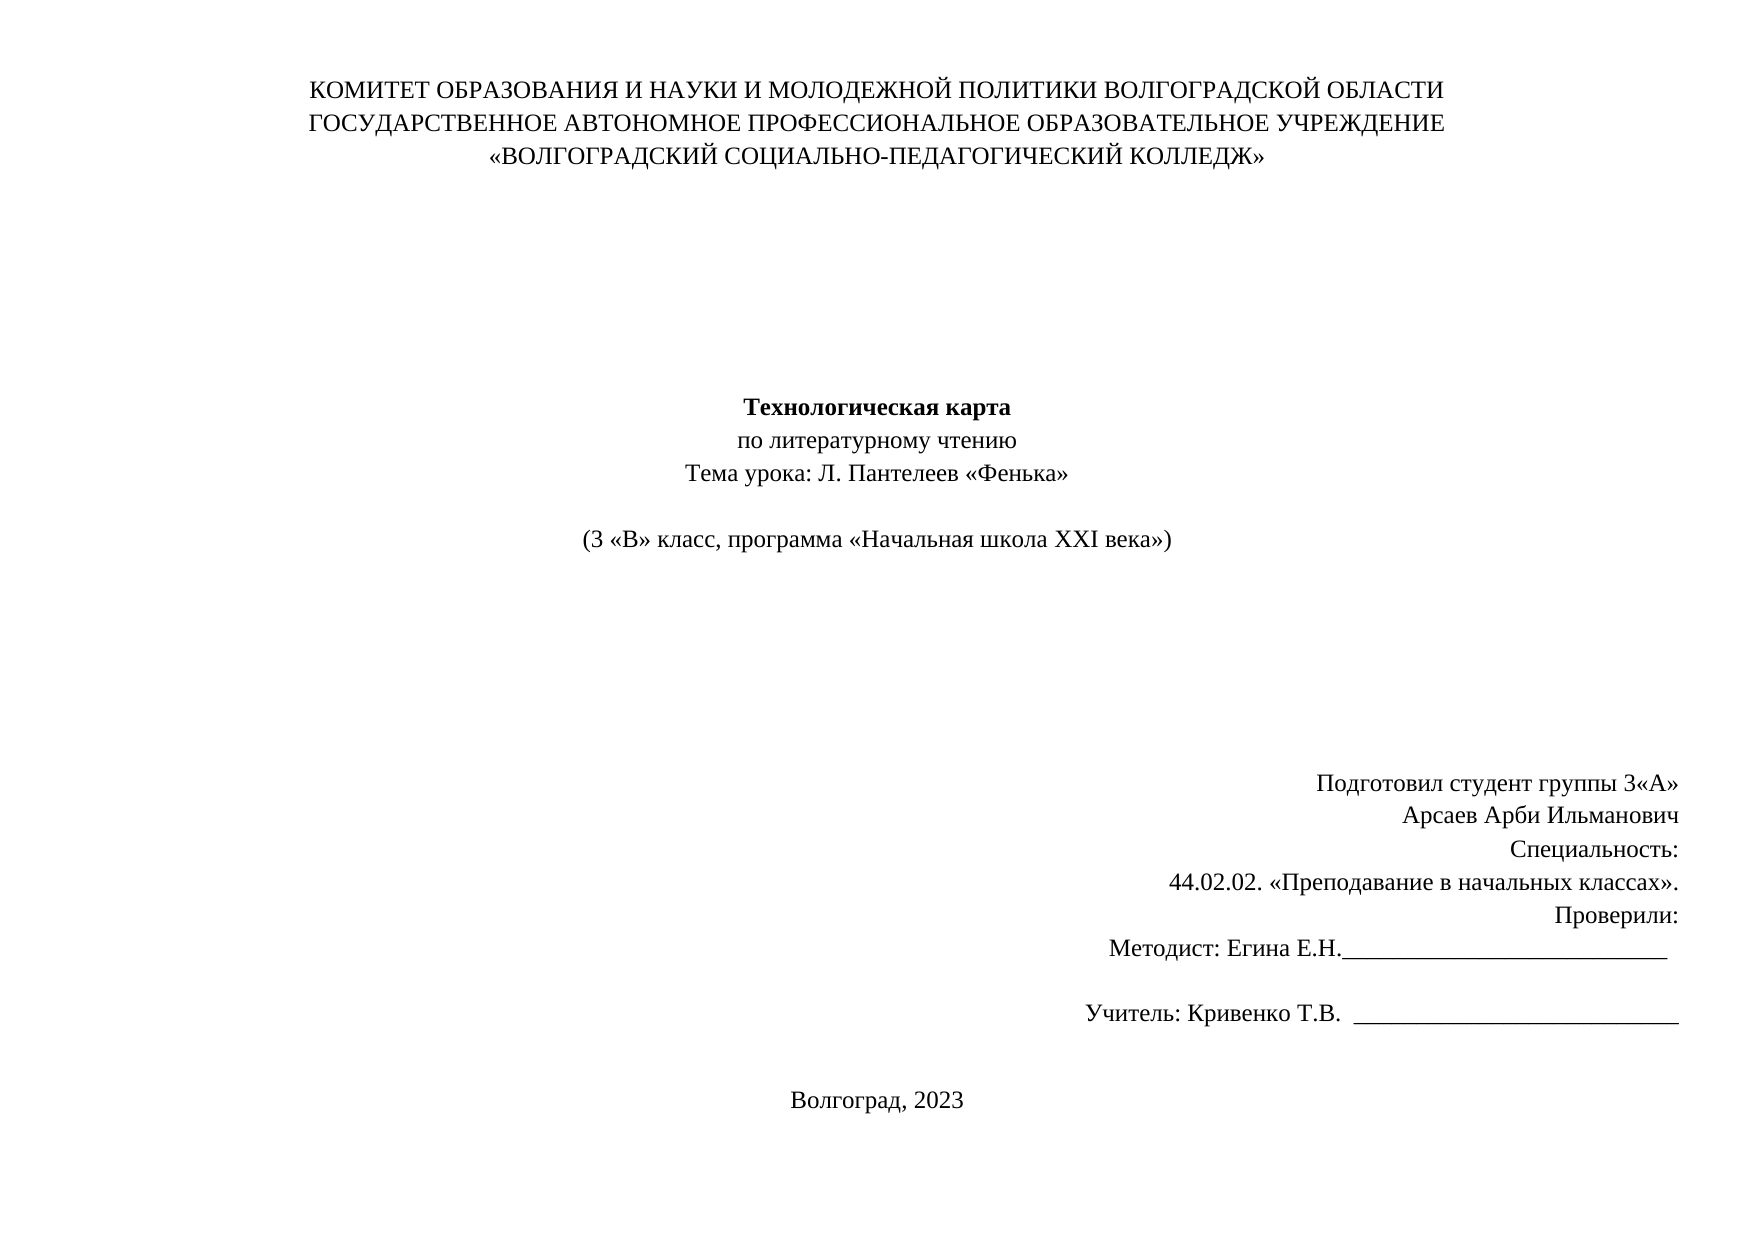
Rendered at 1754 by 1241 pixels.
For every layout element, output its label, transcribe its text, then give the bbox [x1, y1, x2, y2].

text Учитель: Кривенко Т.В. __________________________ [75, 998, 1679, 1027]
text Подготовил студент группы 3«А» [75, 768, 1679, 796]
text Технологическая карта [75, 392, 1679, 421]
text Методист: Егина Е.Н.__________________________ [1034, 933, 1679, 961]
text (3 «В» класс, программа «Начальная школа XXI века») [75, 524, 1679, 553]
text Тема урока: Л. Пантелеев «Фенька» [75, 458, 1679, 487]
text по литературному чтению [75, 425, 1679, 454]
text Волгоград, 2023 [75, 1085, 1679, 1113]
text Проверили: [75, 900, 1679, 928]
text «ВОЛГОГРАДСКИЙ СОЦИАЛЬНО-ПЕДАГОГИЧЕСКИЙ КОЛЛЕДЖ» [75, 141, 1679, 170]
text 44.02.02. «Преподавание в начальных классах». [75, 867, 1679, 895]
text Арсаев Арби Ильманович Специальность: [75, 801, 1679, 862]
text ГОСУДАРСТВЕННОЕ АВТОНОМНОЕ ПРОФЕССИОНАЛЬНОЕ ОБРАЗОВАТЕЛЬНОЕ УЧРЕЖДЕНИЕ [75, 108, 1679, 137]
text КОМИТЕТ ОБРАЗОВАНИЯ И НАУКИ И МОЛОДЕЖНОЙ ПОЛИТИКИ ВОЛГОГРАДСКОЙ ОБЛАСТИ [75, 75, 1679, 104]
